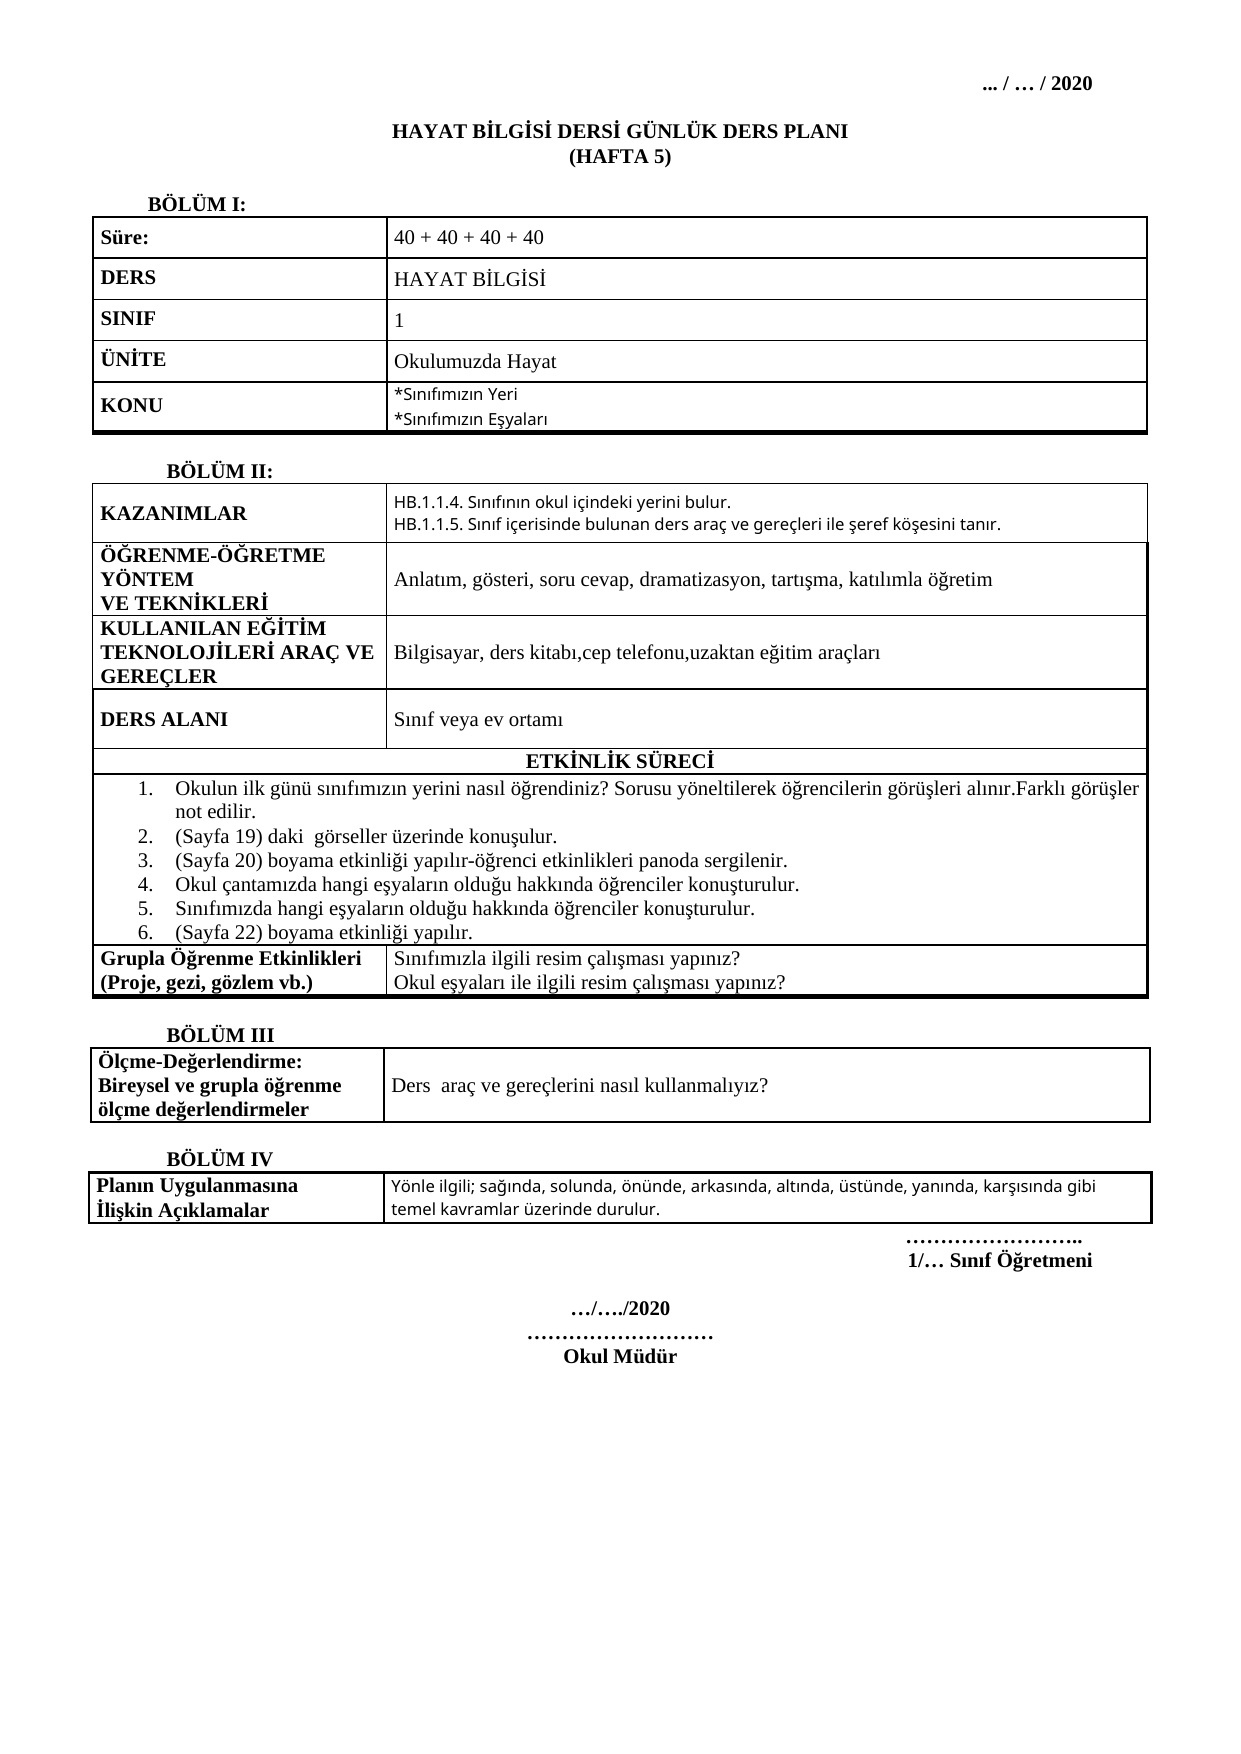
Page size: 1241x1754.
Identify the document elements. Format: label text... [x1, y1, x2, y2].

table_cell KONU [94, 383, 386, 430]
text …/…./2020 [148, 1296, 1092, 1320]
text Okul Müdür [148, 1344, 1092, 1368]
table_cell Bilgisayar, ders kitabı,cep telefonu,uzaktan eğitim araçları [387, 616, 1146, 688]
table_cell DERS ALANI [94, 690, 386, 748]
table_cell Sınıfımızla ilgili resim çalışması yapınız? Okul eşyaları ile ilgili resim çalışması yapınız? [387, 946, 1146, 994]
table_cell Sınıf veya ev ortamı [387, 690, 1146, 748]
table_cell ETKİNLİK SÜRECİ [94, 749, 1146, 773]
text BÖLÜM II: [148, 459, 1092, 483]
table_header Süre: [94, 218, 386, 257]
table_cell DERS [94, 259, 386, 298]
text ... / … / 2020 [148, 71, 1092, 95]
table_header KAZANIMLAR [93, 484, 386, 542]
table_header Planın Uygulanmasına İlişkin Açıklamalar [90, 1174, 383, 1222]
table_header Yönle ilgili; sağında, solunda, önünde, arkasında, altında, üstünde, yanında, karşısında gibi temel kavramlar üzerinde durulur. [385, 1174, 1150, 1222]
table_cell Okulumuzda Hayat [388, 341, 1146, 381]
text 1/… Sınıf Öğretmeni [148, 1248, 1092, 1272]
text HAYAT BİLGİSİ DERSİ GÜNLÜK DERS PLANI [148, 119, 1092, 143]
text (HAFTA 5) [148, 143, 1092, 168]
table_cell Grupla Öğrenme Etkinlikleri (Proje, gezi, gözlem vb.) [94, 946, 386, 994]
subtitle BÖLÜM IV [148, 1147, 1092, 1171]
table_cell HAYAT BİLGİSİ [388, 259, 1146, 298]
table_cell 1 [388, 300, 1146, 340]
text BÖLÜM I: [148, 192, 1092, 216]
table_cell *Sınıfımızın Yeri *Sınıfımızın Eşyaları [388, 383, 1146, 430]
table_cell ÖĞRENME-ÖĞRETME YÖNTEM VE TEKNİKLERİ [93, 543, 386, 615]
subtitle BÖLÜM III [148, 1023, 1092, 1047]
table_cell Anlatım, gösteri, soru cevap, dramatizasyon, tartışma, katılımla öğretim [387, 543, 1146, 615]
table_header HB.1.1.4. Sınıfının okul içindeki yerini bulur. HB.1.1.5. Sınıf içerisinde bulunan ders araç ve gereçleri ile şeref köşesini tanır. [387, 484, 1147, 542]
table_cell ÜNİTE [94, 341, 386, 381]
text ……………………… [148, 1320, 1092, 1344]
text …………………….. [148, 1224, 1092, 1248]
table_header Ders araç ve gereçlerini nasıl kullanmalıyız? [385, 1049, 1149, 1121]
table_header 40 + 40 + 40 + 40 [388, 218, 1146, 257]
table_cell KULLANILAN EĞİTİM TEKNOLOJİLERİ ARAÇ VE GEREÇLER [93, 616, 386, 688]
table_cell Okulun ilk günü sınıfımızın yerini nasıl öğrendiniz? Sorusu yöneltilerek öğrencilerin görüşleri alınır.Farklı görüşler not edilir. (Sayfa 19) daki görseller üzerinde konuşulur. (Sayfa 20) boyama etkinliği yapılır-öğrenci etkinlikleri panoda sergilenir. Okul çantamızda hangi eşyaların olduğu hakkında öğrenciler konuşturulur. Sınıfımızda hangi eşyaların olduğu hakkında öğrenciler konuşturulur. (Sayfa 22) boyama etkinliği yapılır. [94, 775, 1146, 944]
table_header Ölçme-Değerlendirme: Bireysel ve grupla öğrenme ölçme değerlendirmeler [92, 1049, 383, 1121]
table_cell SINIF [94, 300, 386, 340]
